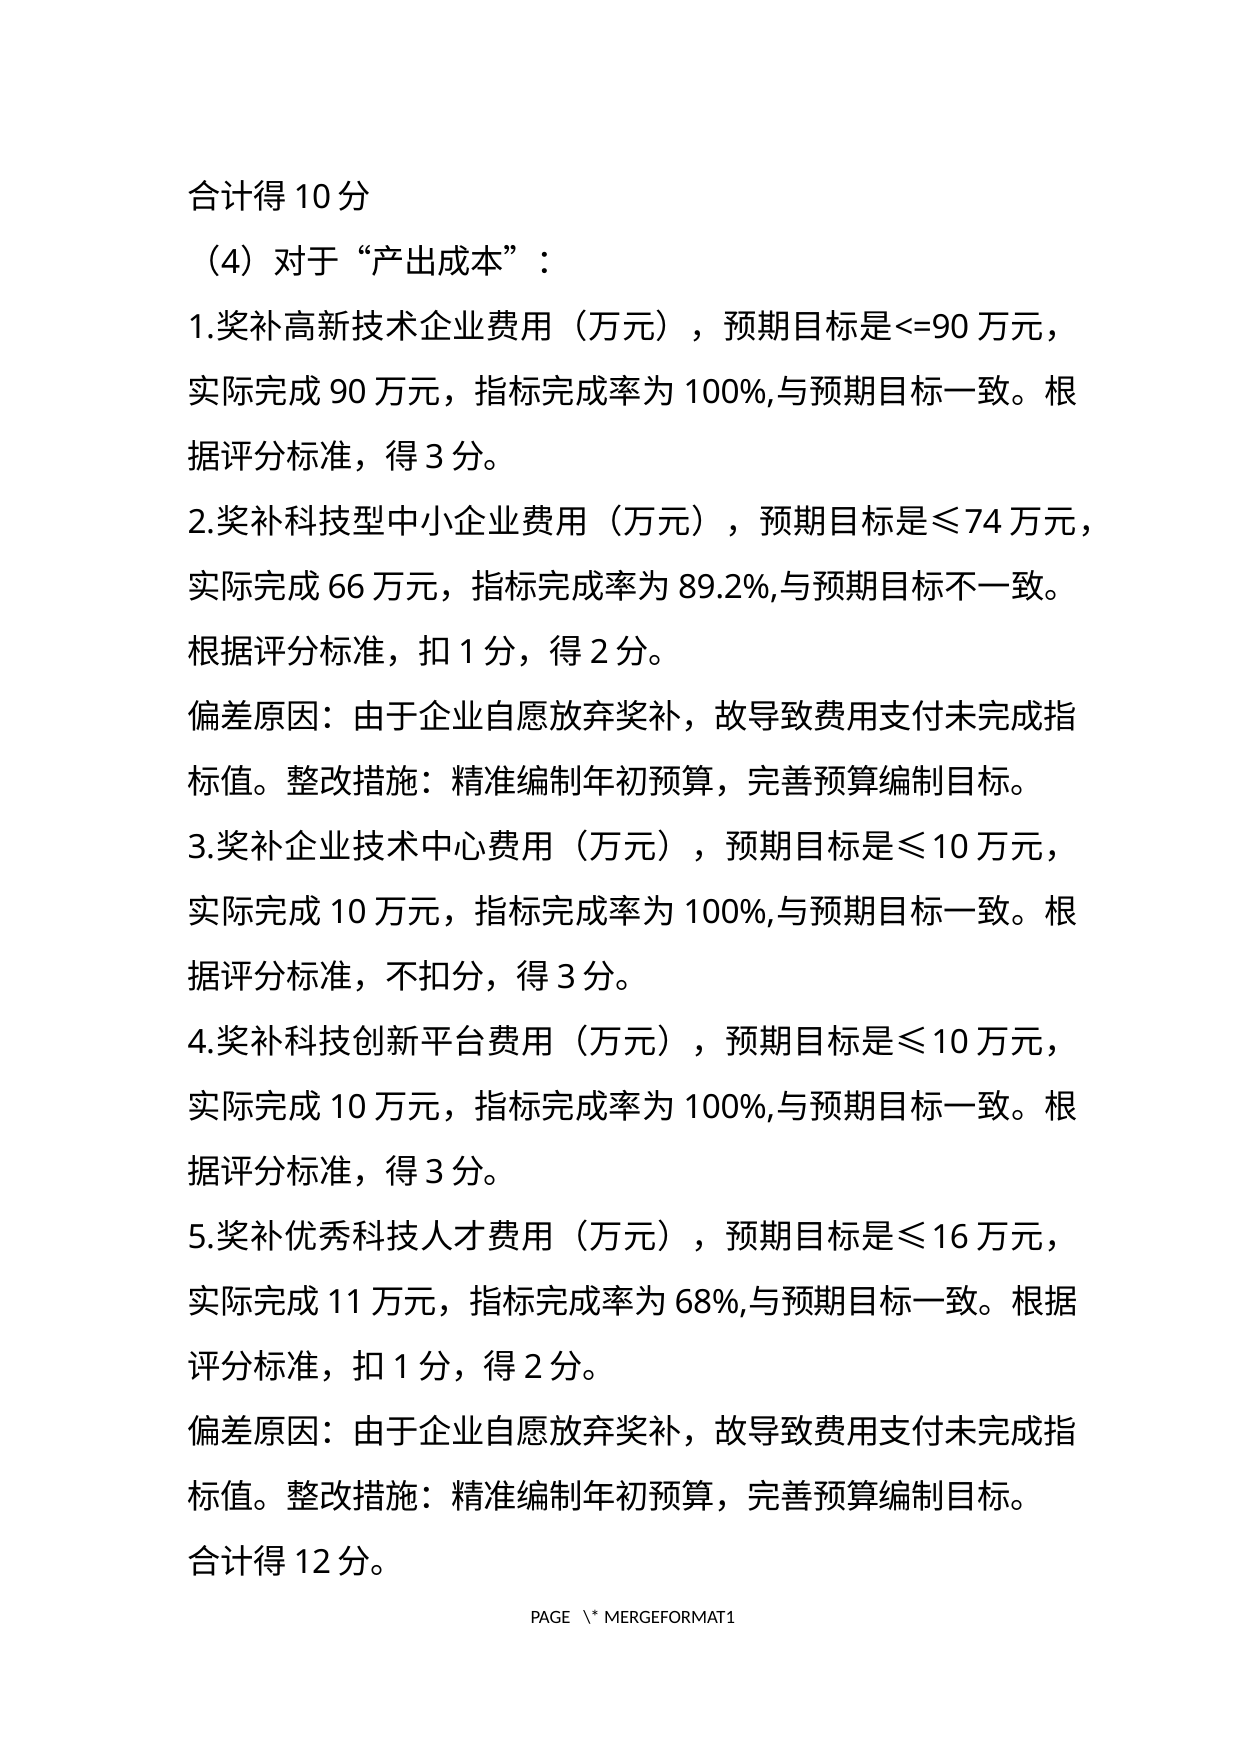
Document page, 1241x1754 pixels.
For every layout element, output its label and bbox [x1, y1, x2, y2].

text [187, 162, 1078, 1592]
